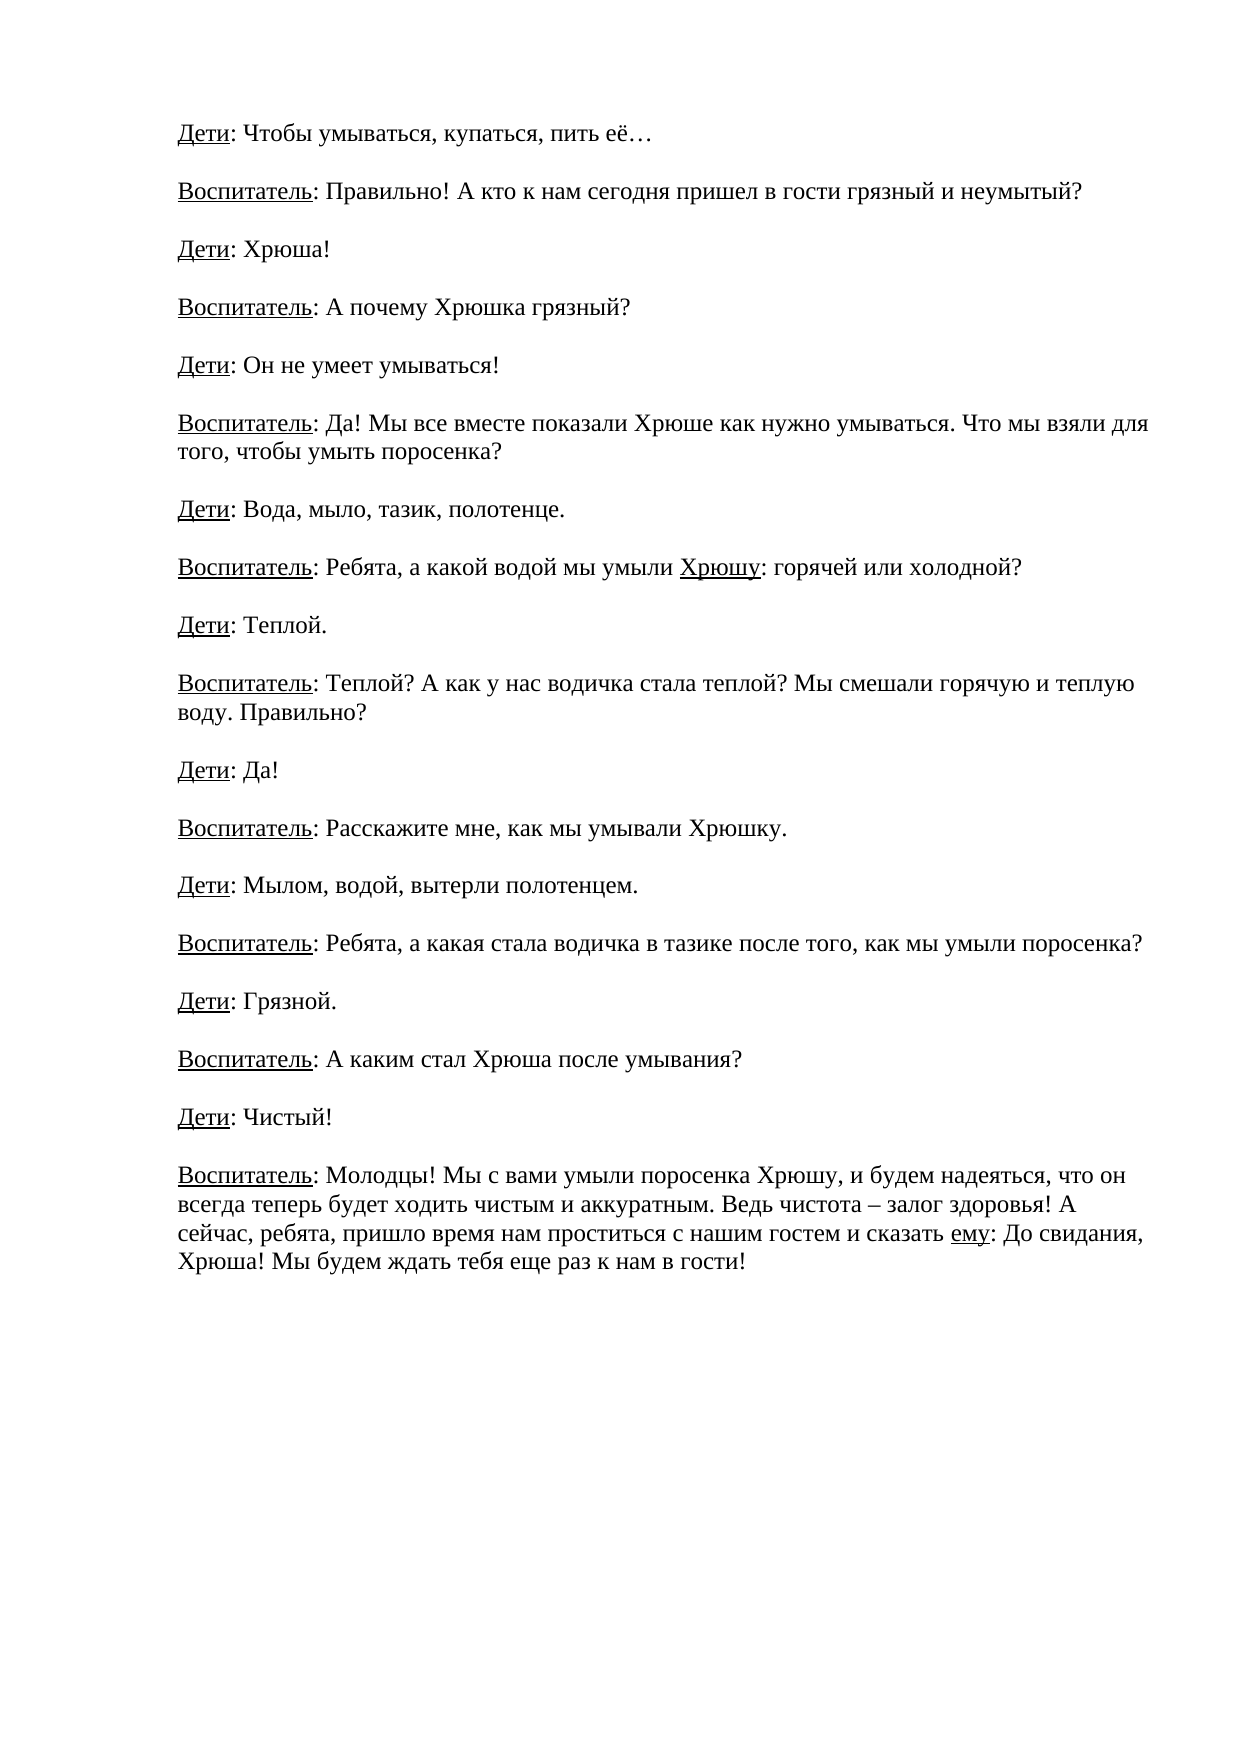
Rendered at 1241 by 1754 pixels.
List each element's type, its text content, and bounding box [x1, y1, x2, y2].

text Дети: Чистый! [177, 1102, 1152, 1131]
text Воспитатель: Правильно! А кто к нам сегодня пришел в гости грязный и неумытый? [177, 176, 1152, 205]
text Дети: Вода, мыло, тазик, полотенце. [177, 494, 1152, 523]
text Воспитатель: Ребята, а какая стала водичка в тазике после того, как мы умыли поросенка? [177, 928, 1152, 957]
text Воспитатель: Да! Мы все вместе показали Хрюше как нужно умываться. Что мы взяли для того, чтобы умыть поросенка? [177, 408, 1152, 465]
text Дети: Он не умеет умываться! [177, 350, 1152, 378]
text Воспитатель: Ребята, а какой водой мы умыли Хрюшу: горячей или холодной? [177, 552, 1152, 581]
text Дети: Да! [177, 755, 1152, 783]
text Воспитатель: Расскажите мне, как мы умывали Хрюшку. [177, 813, 1152, 841]
text Воспитатель: А почему Хрюшка грязный? [177, 292, 1152, 321]
text Воспитатель: Теплой? А как у нас водичка стала теплой? Мы смешали горячую и теплую воду. Правильно? [177, 668, 1152, 726]
text Дети: Теплой. [177, 610, 1152, 639]
text Дети: Хрюша! [177, 234, 1152, 263]
text Дети: Мылом, водой, вытерли полотенцем. [177, 871, 1152, 899]
text Воспитатель: Молодцы! Мы с вами умыли поросенка Хрюшу, и будем надеяться, что он всегда теперь будет ходить чистым и аккуратным. Ведь чистота – залог здоровья! А сейчас, ребята, пришло время нам проститься с нашим гостем и сказать ему: До свидания, Хрюша! Мы будем ждать тебя еще раз к нам в гости! [177, 1160, 1152, 1275]
text Дети: Чтобы умываться, купаться, пить её… [177, 118, 1152, 147]
text Воспитатель: А каким стал Хрюша после умывания? [177, 1044, 1152, 1073]
text Дети: Грязной. [177, 986, 1152, 1015]
